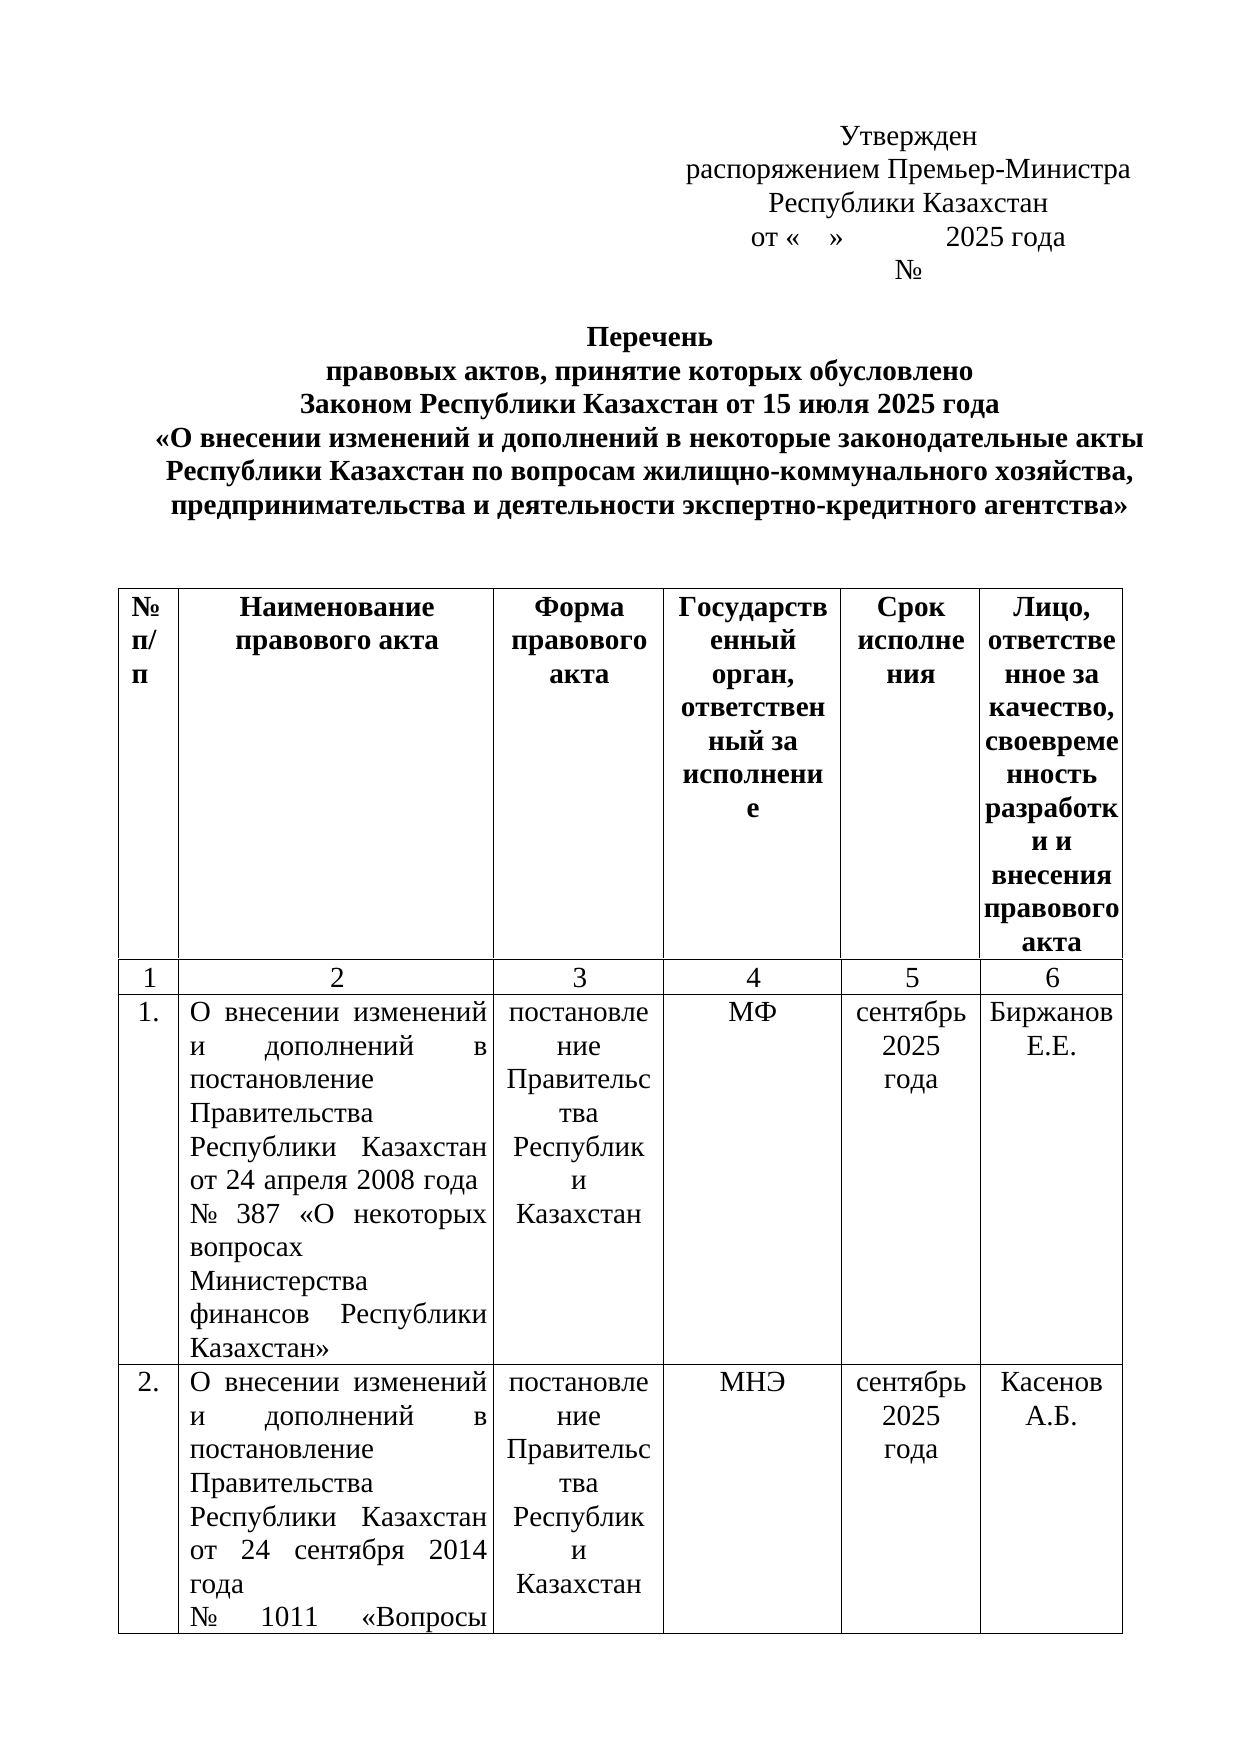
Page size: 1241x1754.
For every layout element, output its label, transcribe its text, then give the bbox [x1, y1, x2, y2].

table_header Лицо, ответственное за качество, своевременность разработки и внесения правового акта [980, 589, 1122, 958]
table_cell МНЭ [664, 1365, 841, 1633]
text от « » 2025 года [679, 219, 1137, 252]
table_cell Касенов А.Б. [981, 1365, 1122, 1633]
table_cell сентябрь 2025 года [842, 995, 980, 1363]
text № [679, 252, 1137, 286]
table_header 2 [179, 960, 493, 993]
table_cell Биржанов Е.Е. [981, 995, 1122, 1363]
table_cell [179, 1365, 493, 1633]
text Республики Казахстан [679, 185, 1137, 219]
table_cell сентябрь 2025 года [842, 1365, 980, 1633]
table_header Наименование правового акта [179, 589, 493, 958]
table_cell МФ [664, 995, 841, 1363]
table_cell О внесении изменений и дополнений в постановление Правительства Республики Казахстан от 24 апреля 2008 года № 387 «О некоторых вопросах Министерства финансов Республики Казахстан» [179, 995, 493, 1363]
table_header 3 [494, 960, 663, 993]
table_header 6 [981, 960, 1122, 993]
text Утвержден [679, 118, 1137, 152]
text Республики Казахстан по вопросам жилищно-коммунального хозяйства, предпринимательства и деятельности экспертно-кредитного агентства» [148, 453, 1152, 521]
text «О внесении изменений и дополнений в некоторые законодательные акты [148, 420, 1152, 453]
text распоряжением Премьер-Министра [679, 152, 1137, 185]
table_cell 1. [119, 995, 178, 1363]
text Законом Республики Казахстан от 15 июля 2025 года [148, 386, 1152, 420]
text Перечень правовых актов, принятие которых обусловлено [148, 319, 1152, 386]
table_cell постановление Правительства Республики Казахстан [494, 995, 663, 1363]
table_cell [494, 1365, 663, 1633]
table_header 1 [119, 960, 178, 993]
table_header Государственный орган, ответственный за исполнение [664, 589, 840, 958]
table_header Срок исполнения [841, 589, 979, 958]
table_header Форма правового акта [494, 589, 663, 958]
table_header 5 [842, 960, 980, 993]
table_cell 2. [119, 1365, 178, 1633]
table_header № п/п [119, 589, 178, 958]
table_header 4 [664, 960, 841, 993]
